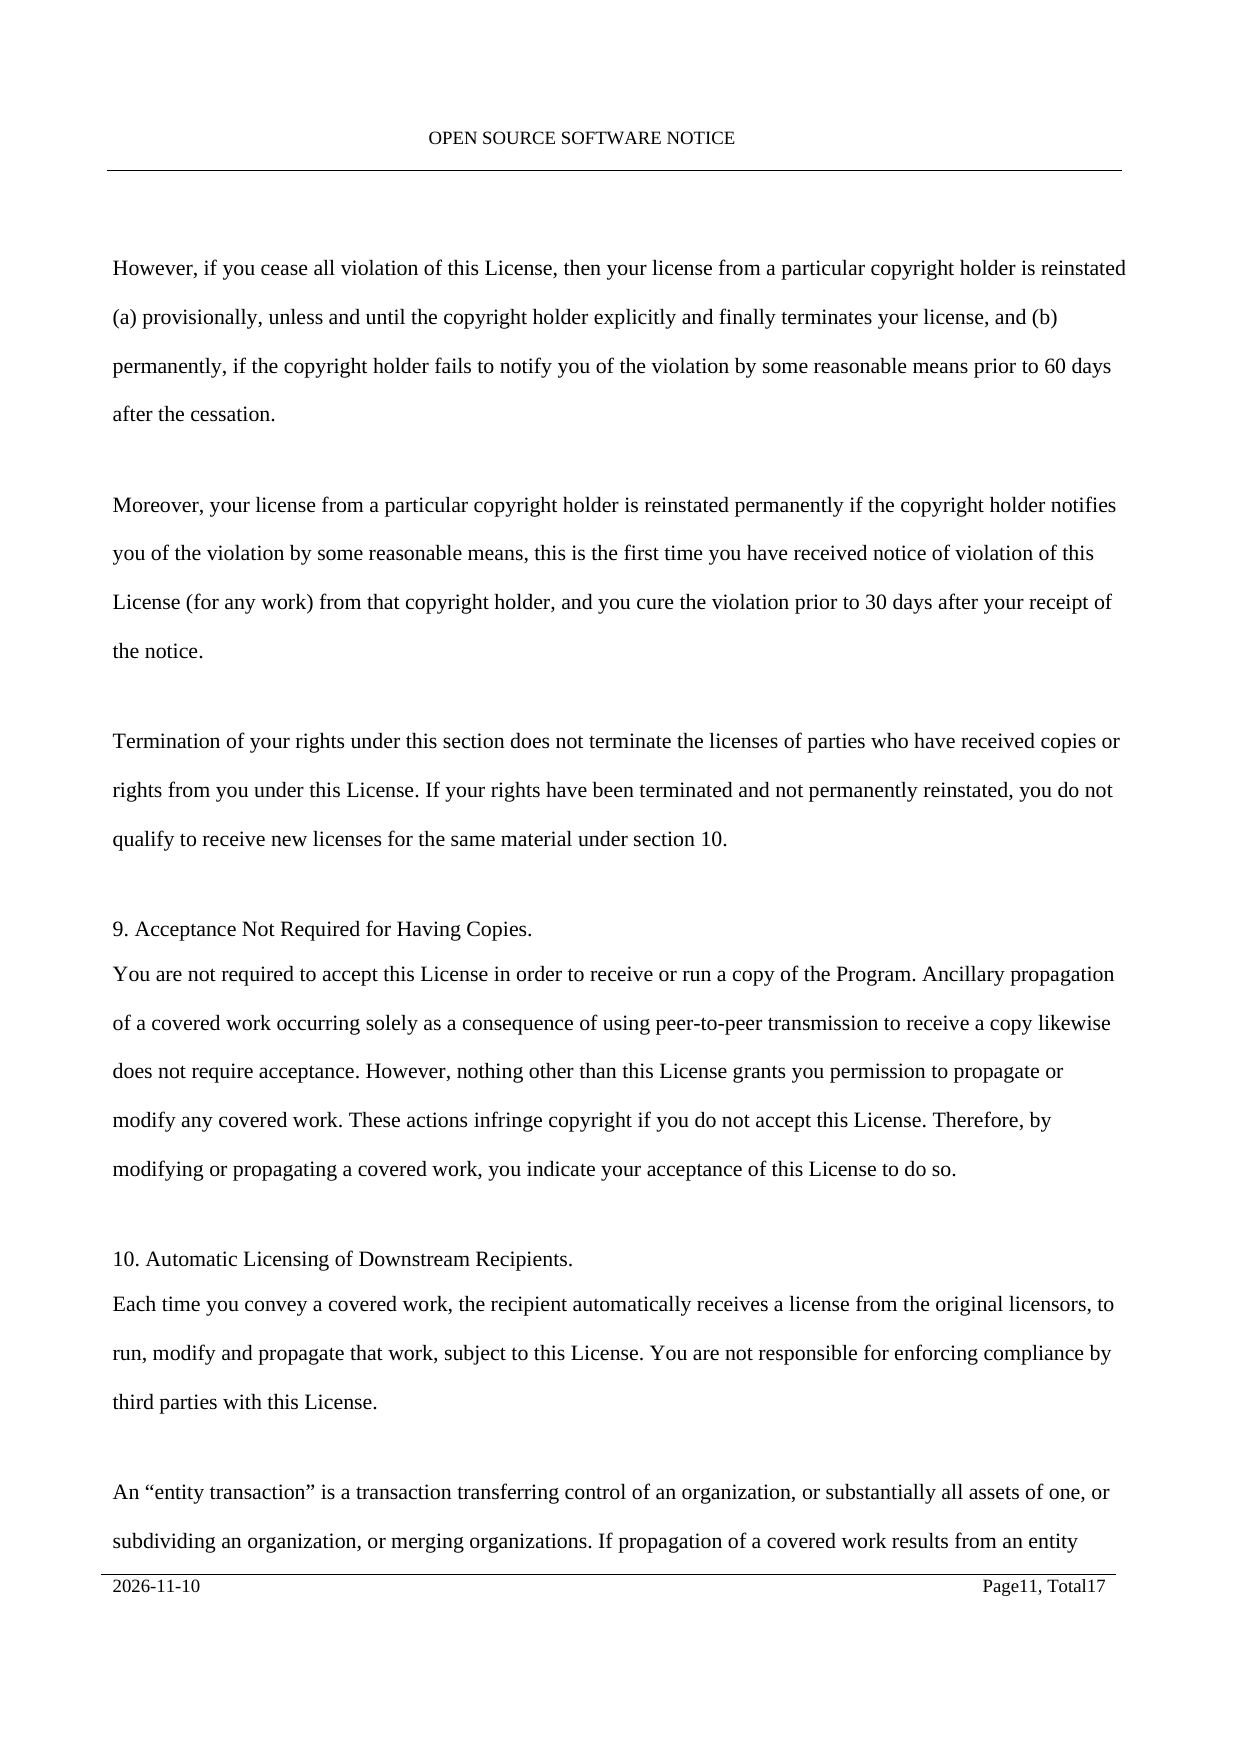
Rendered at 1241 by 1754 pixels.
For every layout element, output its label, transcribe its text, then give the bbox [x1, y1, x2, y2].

text You are not required to accept this License in order to receive or run a copy of the Program. Ancillary propagation of a covered work occurring solely as a consequence of using peer-to-peer transmission to receive a copy likewise does not require acceptance. However, nothing other than this License grants you permission to propagate or modify any covered work. These actions infringe copyright if you do not accept this License. Therefore, by modifying or propagating a covered work, you indicate your acceptance of this License to do so. [112, 957, 1128, 1185]
text However, if you cease all violation of this License, then your license from a particular copyright holder is reinstated (a) provisionally, unless and until the copyright holder explicitly and finally terminates your license, and (b) permanently, if the copyright holder fails to notify you of the violation by some reasonable means prior to 60 days after the cessation. [112, 251, 1128, 430]
text 10. Automatic Licensing of Downstream Recipients. [112, 1242, 1128, 1275]
text Moreover, your license from a particular copyright holder is reinstated permanently if the copyright holder notifies you of the violation by some reasonable means, this is the first time you have received notice of violation of this License (for any work) from that copyright holder, and you cure the violation prior to 30 days after your receipt of the notice. [112, 488, 1128, 667]
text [112, 1475, 1128, 1556]
text Termination of your rights under this section does not terminate the licenses of parties who have received copies or rights from you under this License. If your rights have been terminated and not permanently reinstated, you do not qualify to receive new licenses for the same material under section 10. [112, 724, 1128, 854]
text 9. Acceptance Not Required for Having Copies. [112, 912, 1128, 944]
text Each time you convey a covered work, the recipient automatically receives a license from the original licensors, to run, modify and propagate that work, subject to this License. You are not responsible for enforcing compliance by third parties with this License. [112, 1287, 1128, 1417]
